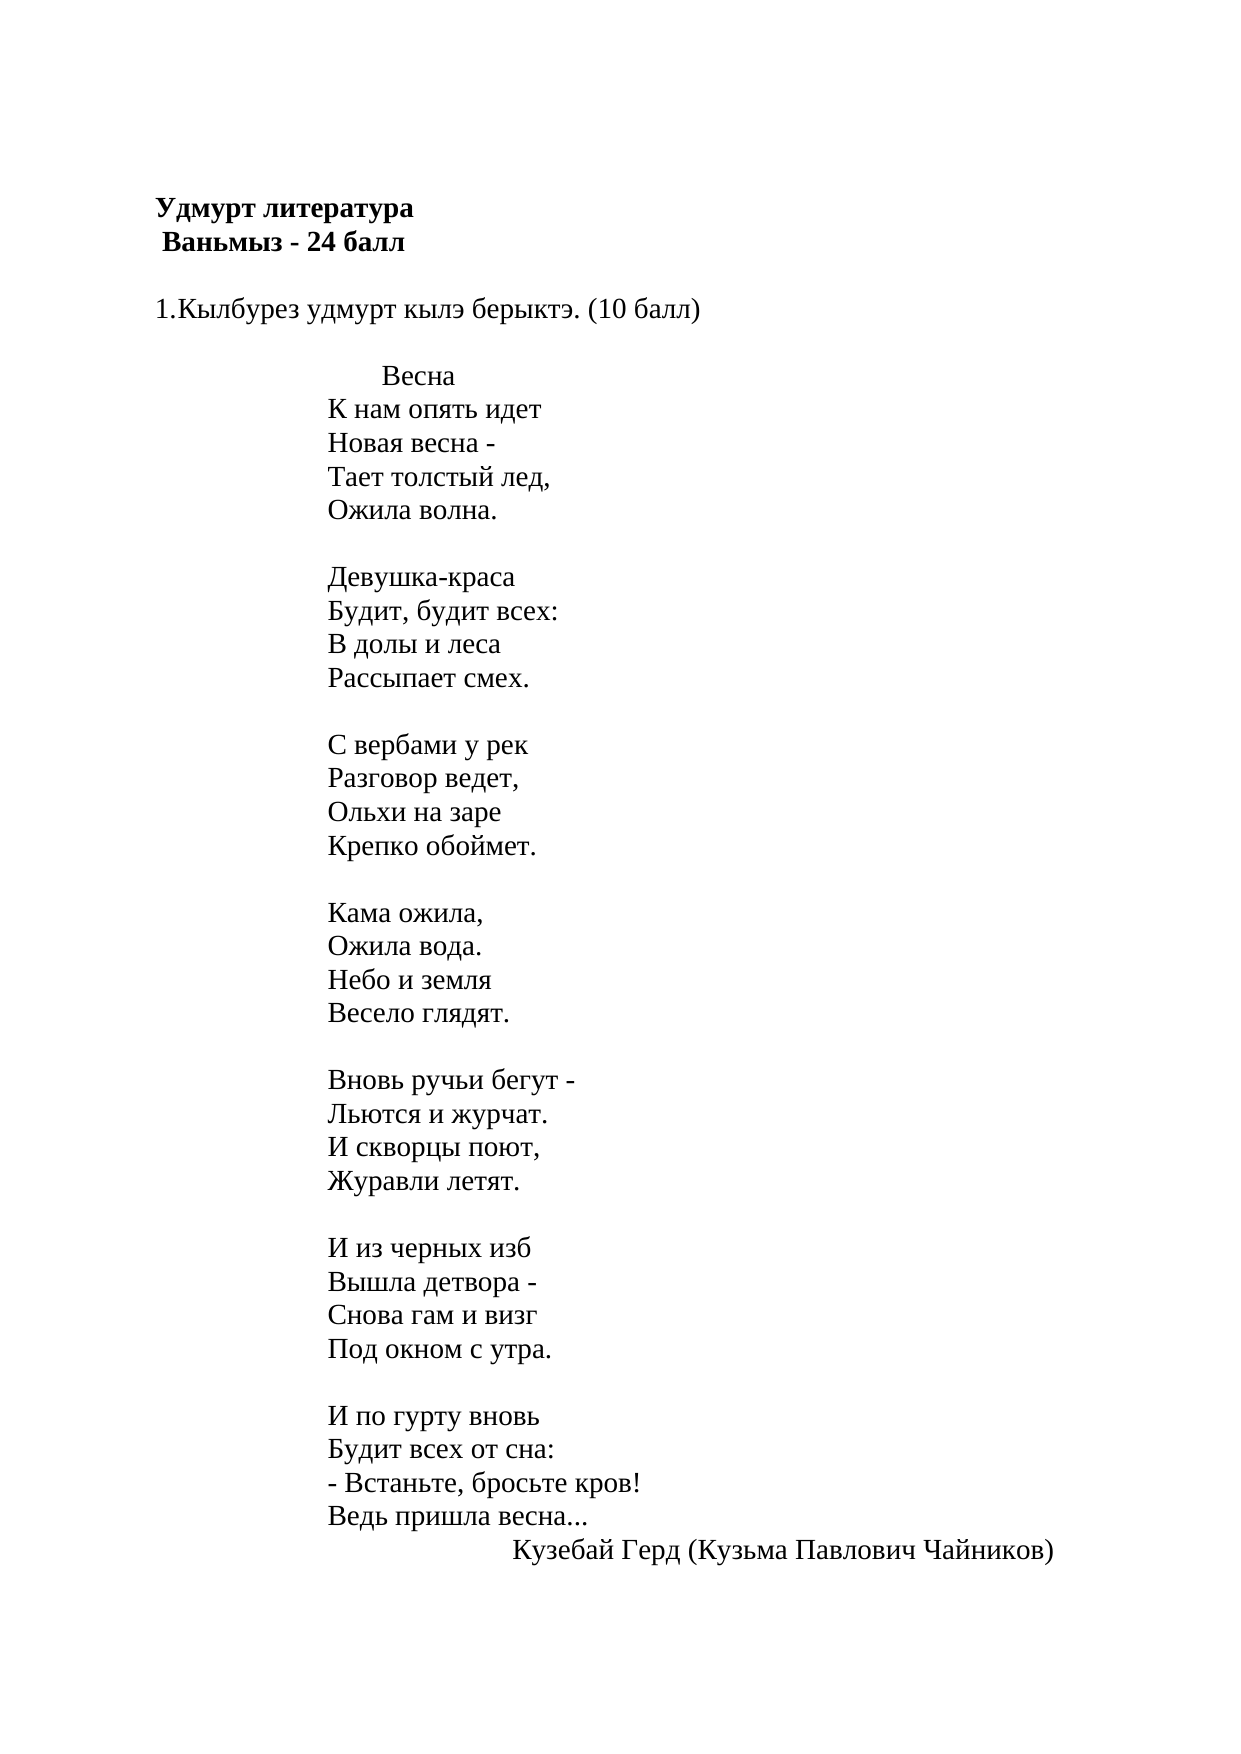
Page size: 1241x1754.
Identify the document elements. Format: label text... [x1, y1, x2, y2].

list Вышла детвора - [327, 1264, 1152, 1297]
list Новая весна - [327, 425, 1152, 459]
text Ваньмыз - 24 балл [154, 224, 1152, 257]
list Кама ожила, [327, 895, 1152, 928]
list Рассыпает смех. [327, 660, 1152, 693]
list Крепко обоймет. [327, 828, 1152, 861]
list Разговор ведет, [327, 761, 1152, 794]
list Ольхи на заре [327, 794, 1152, 828]
list Вновь ручьи бегут - [327, 1062, 1152, 1096]
list Журавли летят. [327, 1163, 1152, 1197]
text Удмурт литература [154, 190, 1152, 224]
list Ведь пришла весна... [327, 1498, 1152, 1532]
list С вербами у рек [327, 727, 1152, 761]
list Тает толстый лед, [327, 459, 1152, 492]
list Кузебай Герд (Кузьма Павлович Чайников) [327, 1532, 1152, 1566]
list Под окном с утра. [327, 1331, 1152, 1364]
list - Встаньте, бросьте кров! [327, 1465, 1152, 1498]
list Ожила вода. [327, 928, 1152, 962]
list Кылбурез удмурт кылэ берыктэ. (10 балл) [154, 291, 1152, 324]
list Небо и земля [327, 962, 1152, 995]
text Весна [177, 358, 1152, 392]
list И по гурту вновь [327, 1398, 1152, 1431]
list В долы и леса [327, 626, 1152, 660]
list Снова гам и визг [327, 1297, 1152, 1331]
list И скворцы поют, [327, 1129, 1152, 1163]
list Будит, будит всех: [327, 593, 1152, 626]
list К нам опять идет [327, 392, 1152, 425]
list Девушка-краса [327, 559, 1152, 593]
list Будит всех от сна: [327, 1431, 1152, 1465]
list Льются и журчат. [327, 1096, 1152, 1129]
list Весело глядят. [327, 995, 1152, 1029]
list И из черных изб [327, 1230, 1152, 1264]
list Ожила волна. [327, 492, 1152, 526]
